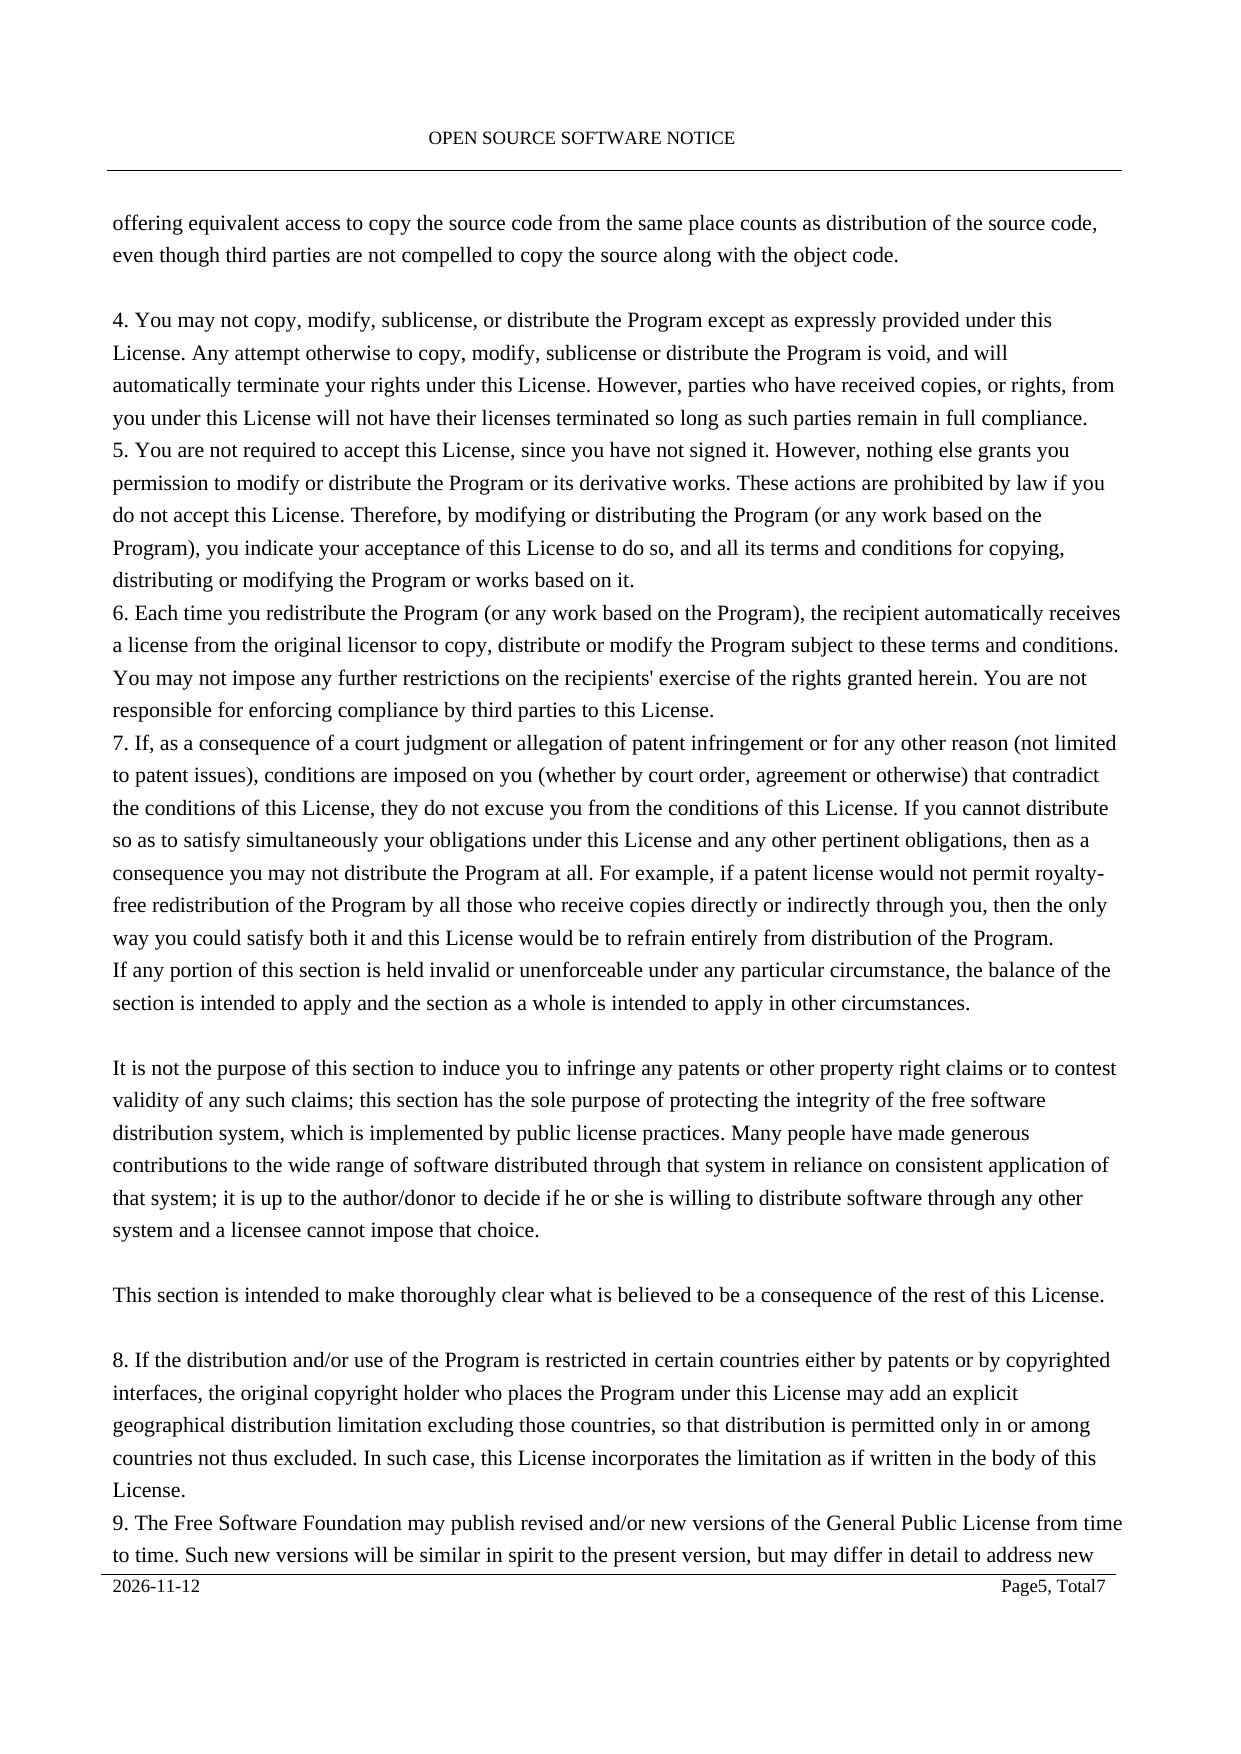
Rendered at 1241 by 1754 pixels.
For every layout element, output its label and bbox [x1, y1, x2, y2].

text [112, 206, 1128, 1571]
